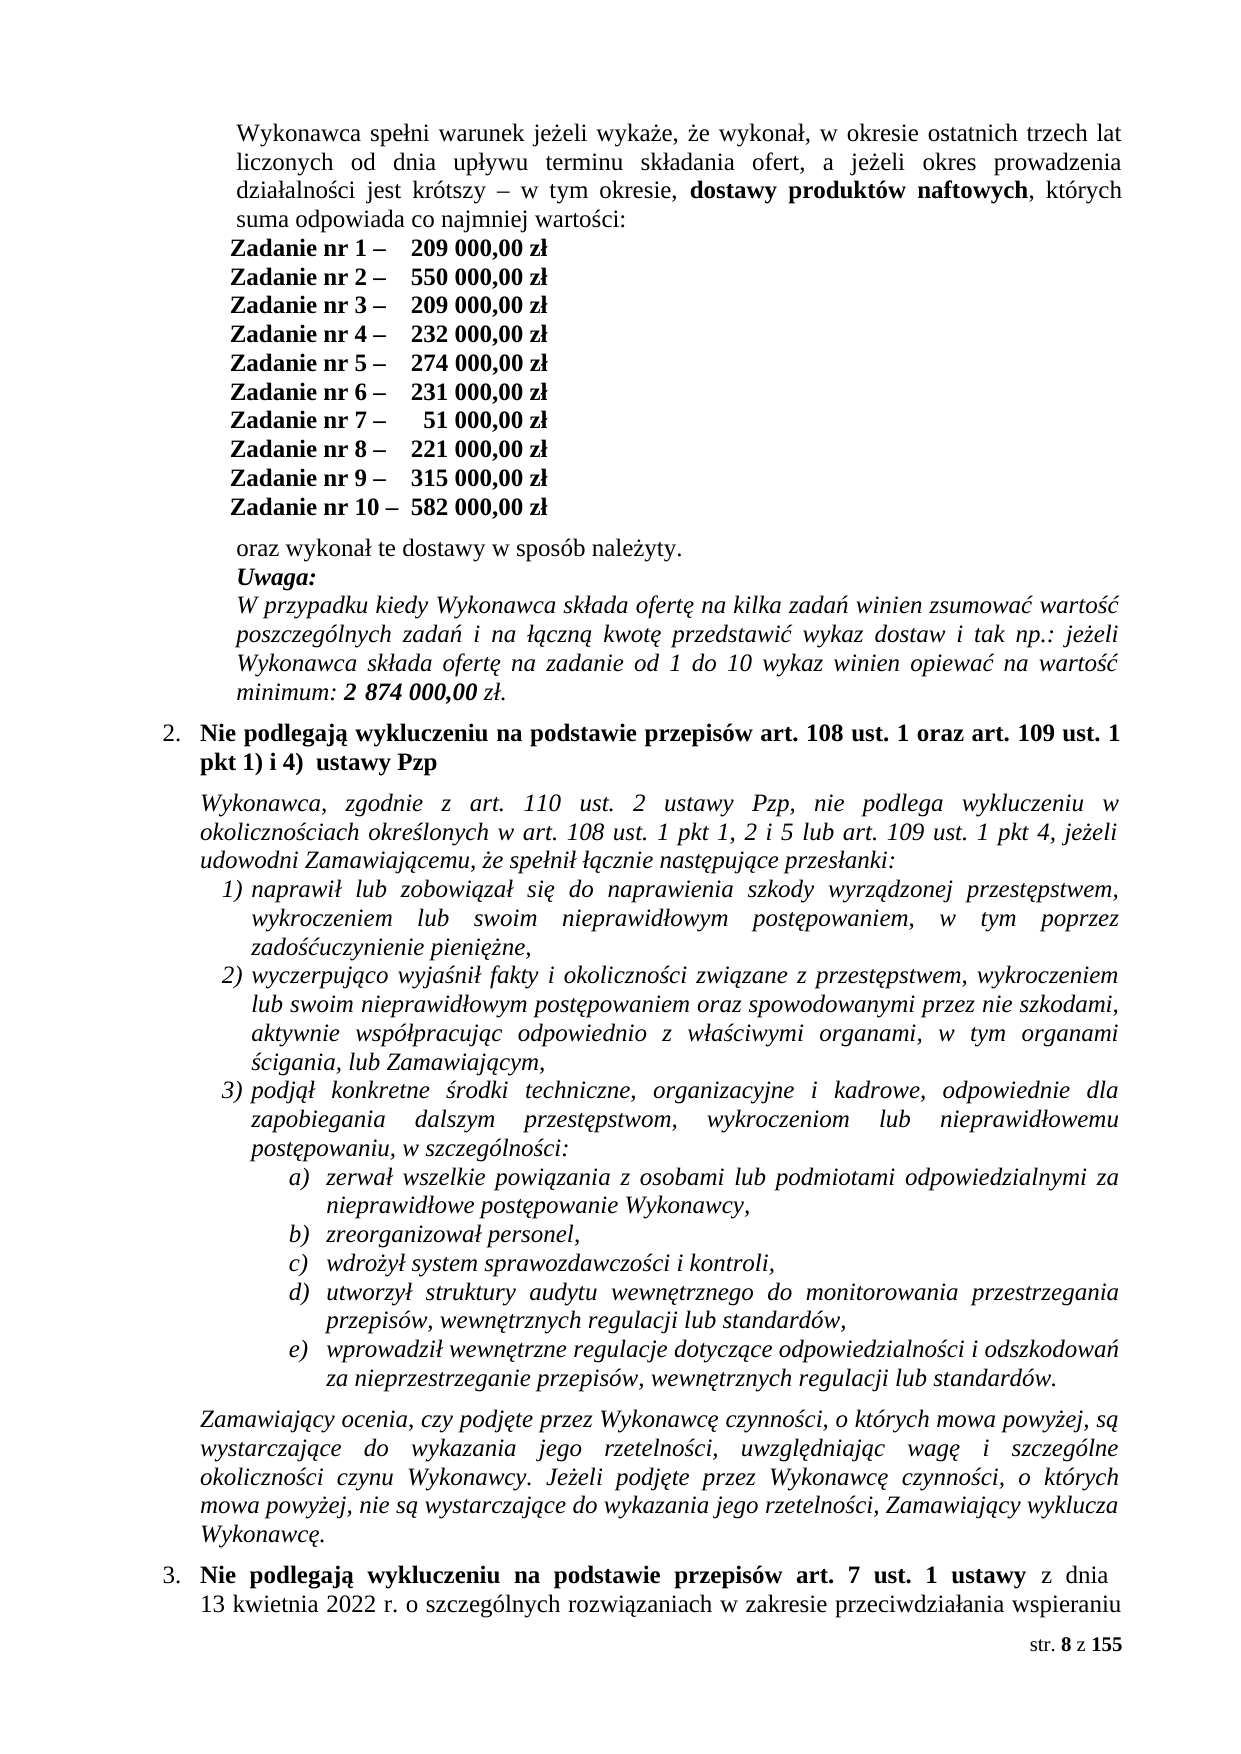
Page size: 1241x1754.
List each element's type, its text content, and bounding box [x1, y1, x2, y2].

text Zamawiający ocenia, czy podjęte przez Wykonawcę czynności, o których mowa powyżej, są wystarczające do wykazania jego rzetelności, uwzględniając wagę i szczególne okoliczności czynu Wykonawcy. Jeżeli podjęte przez Wykonawcę czynności, o których mowa powyżej, nie są wystarczające do wykazania jego rzetelności, Zamawiający wyklucza Wykonawcę. [200, 1404, 1122, 1548]
text Zadanie nr 5 – 274 000,00 zł [229, 348, 1122, 377]
text Zadanie nr 2 – 550 000,00 zł [229, 262, 1122, 291]
text Zadanie nr 6 – 231 000,00 zł [229, 377, 1122, 406]
list Nie podlegają wykluczeniu na podstawie przepisów art. 108 ust. 1 oraz art. 109 ust. 1 pkt 1) i 4) ustawy Pzp [162, 718, 1122, 776]
text Zadanie nr 7 – 51 000,00 zł [229, 406, 1122, 434]
text Zadanie nr 1 – 209 000,00 zł [229, 233, 1122, 262]
text Zadanie nr 3 – 209 000,00 zł [229, 291, 1122, 319]
text Uwaga: [236, 562, 1122, 591]
list wyczerpująco wyjaśnił fakty i okoliczności związane z przestępstwem, wykroczeniem lub swoim nieprawidłowym postępowaniem oraz spowodowanymi przez nie szkodami, aktywnie współpracując odpowiednio z właściwymi organami, w tym organami ścigania, lub Zamawiającym, [222, 961, 1122, 1076]
text Zadanie nr 10 – 582 000,00 zł [229, 492, 1122, 521]
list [162, 1561, 1122, 1618]
list zerwał wszelkie powiązania z osobami lub podmiotami odpowiedzialnymi za nieprawidłowe postępowanie Wykonawcy, [288, 1162, 1122, 1219]
list zreorganizował personel, [288, 1219, 1122, 1248]
list wdrożył system sprawozdawczości i kontroli, [288, 1248, 1122, 1277]
list utworzył struktury audytu wewnętrznego do monitorowania przestrzegania przepisów, wewnętrznych regulacji lub standardów, [288, 1277, 1122, 1334]
list naprawił lub zobowiązał się do naprawienia szkody wyrządzonej przestępstwem, wykroczeniem lub swoim nieprawidłowym postępowaniem, w tym poprzez zadośćuczynienie pieniężne, [222, 874, 1122, 961]
text Wykonawca spełni warunek jeżeli wykaże, że wykonał, w okresie ostatnich trzech lat liczonych od dnia upływu terminu składania ofert, a jeżeli okres prowadzenia działalności jest krótszy – w tym okresie, dostawy produktów naftowych, których suma odpowiada co najmniej wartości: [236, 118, 1122, 233]
text Zadanie nr 9 – 315 000,00 zł [229, 463, 1122, 492]
text oraz wykonał te dostawy w sposób należyty. [236, 533, 1122, 562]
text Zadanie nr 8 – 221 000,00 zł [229, 434, 1122, 463]
list podjął konkretne środki techniczne, organizacyjne i kadrowe, odpowiednie dla zapobiegania dalszym przestępstwom, wykroczeniom lub nieprawidłowemu postępowaniu, w szczególności: [222, 1076, 1122, 1162]
list wprowadził wewnętrzne regulacje dotyczące odpowiedzialności i odszkodowań za nieprzestrzeganie przepisów, wewnętrznych regulacji lub standardów. [288, 1334, 1122, 1392]
text W przypadku kiedy Wykonawca składa ofertę na kilka zadań winien zsumować wartość poszczególnych zadań i na łączną kwotę przedstawić wykaz dostaw i tak np.: jeżeli Wykonawca składa ofertę na zadanie od 1 do 10 wykaz winien opiewać na wartość minimum: 2 874 000,00 zł. [236, 591, 1122, 706]
text Wykonawca, zgodnie z art. 110 ust. 2 ustawy Pzp, nie podlega wykluczeniu w okolicznościach określonych w art. 108 ust. 1 pkt 1, 2 i 5 lub art. 109 ust. 1 pkt 4, jeżeli udowodni Zamawiającemu, że spełnił łącznie następujące przesłanki: [200, 788, 1122, 874]
text Zadanie nr 4 – 232 000,00 zł [229, 319, 1122, 348]
